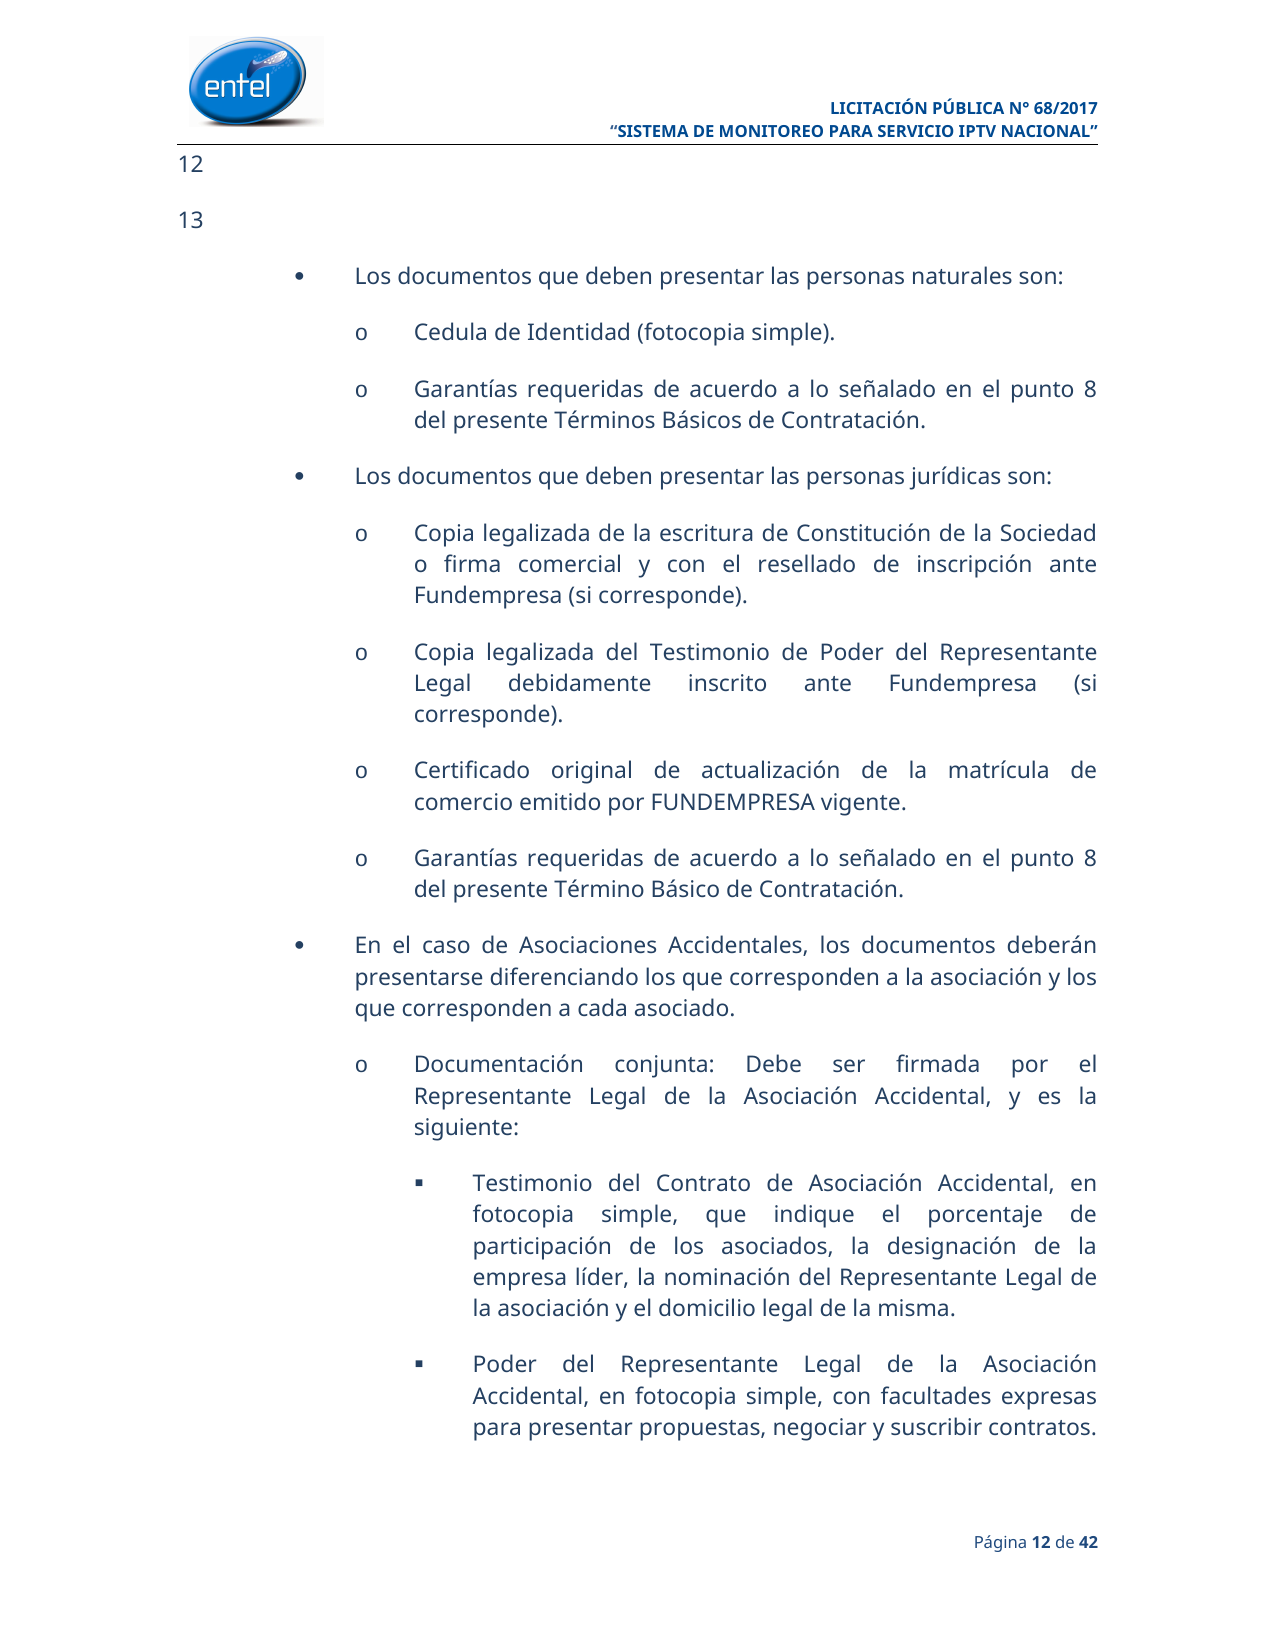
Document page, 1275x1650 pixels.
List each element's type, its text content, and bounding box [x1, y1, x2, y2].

list En el caso de Asociaciones Accidentales, los documentos deberán presentarse diferenciando los que corresponden a la asociación y los que corresponden a cada asociado. [295, 929, 1098, 1023]
list Documentación conjunta: Debe ser firmada por el Representante Legal de la Asociación Accidental, y es la siguiente: [354, 1048, 1098, 1142]
picture [188, 36, 324, 127]
list Los documentos que deben presentar las personas naturales son: [295, 260, 1098, 291]
list Copia legalizada del Testimonio de Poder del Representante Legal debidamente inscrito ante Fundempresa (si corresponde). [354, 635, 1098, 729]
list Garantías requeridas de acuerdo a lo señalado en el punto 8 del presente Término Básico de Contratación. [354, 842, 1098, 904]
list Los documentos que deben presentar las personas jurídicas son: [295, 460, 1098, 492]
list Garantías requeridas de acuerdo a lo señalado en el punto 8 del presente Términos Básicos de Contratación. [354, 373, 1098, 435]
list Cedula de Identidad (fotocopia simple). [354, 316, 1098, 348]
list Poder del Representante Legal de la Asociación Accidental, en fotocopia simple, con facultades expresas para presentar propuestas, negociar y suscribir contratos. [413, 1348, 1098, 1442]
list Testimonio del Contrato de Asociación Accidental, en fotocopia simple, que indique el porcentaje de participación de los asociados, la designación de la empresa líder, la nominación del Representante Legal de la asociación y el domicilio legal de la misma. [413, 1167, 1098, 1323]
list Copia legalizada de la escritura de Constitución de la Sociedad o firma comercial y con el resellado de inscripción ante Fundempresa (si corresponde). [354, 517, 1098, 610]
list Certificado original de actualización de la matrícula de comercio emitido por FUNDEMPRESA vigente. [354, 754, 1098, 817]
